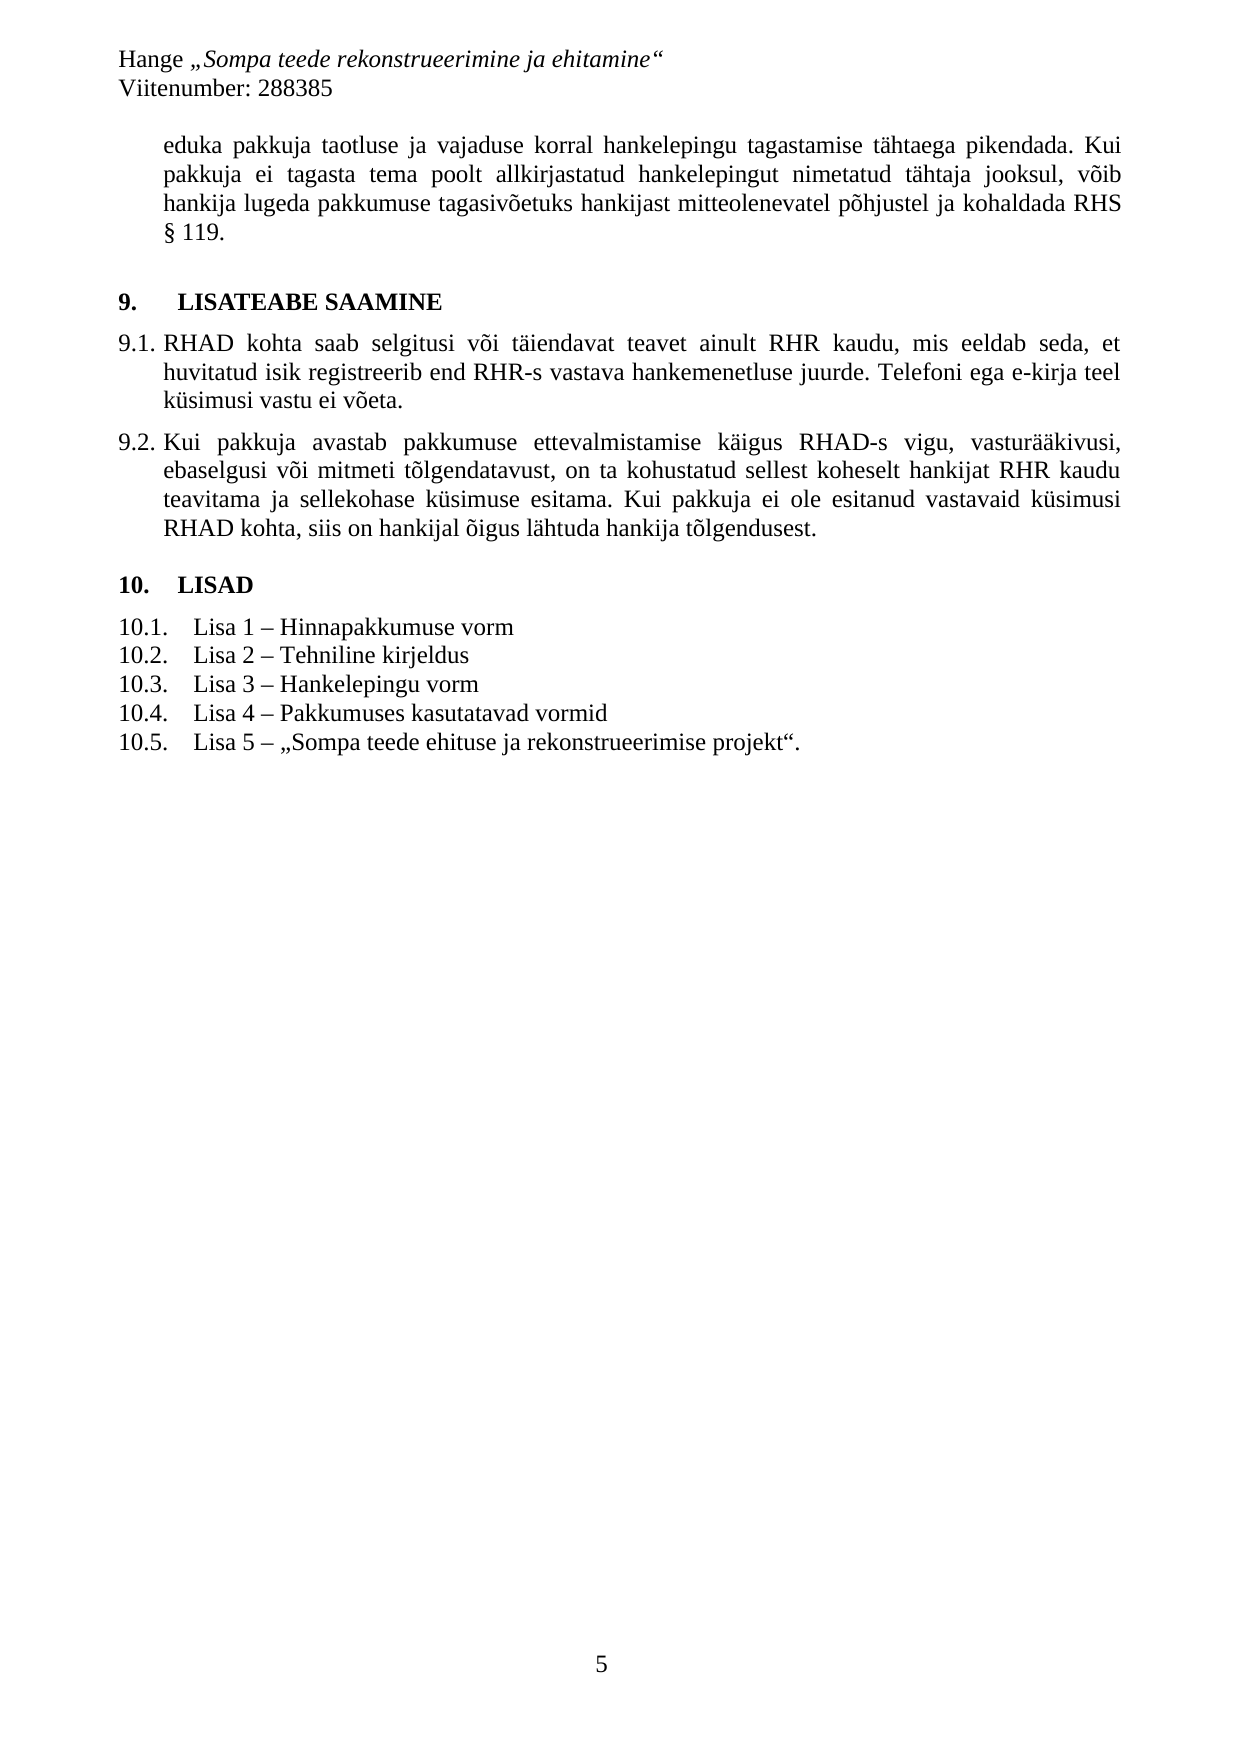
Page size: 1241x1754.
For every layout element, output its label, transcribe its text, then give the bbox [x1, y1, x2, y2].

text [118, 131, 1122, 246]
list LISAD [118, 571, 1122, 599]
text Lisa 2 – Tehniline kirjeldus [118, 641, 1122, 669]
text Kui pakkuja avastab pakkumuse ettevalmistamise käigus RHAD-s vigu, vasturääkivusi, ebaselgusi või mitmeti tõlgendatavust, on ta kohustatud sellest koheselt hankijat RHR kaudu teavitama ja sellekohase küsimuse esitama. Kui pakkuja ei ole esitanud vastavaid küsimusi RHAD kohta, siis on hankijal õigus lähtuda hankija tõlgendusest. [118, 427, 1122, 542]
text Lisa 5 – „Sompa teede ehituse ja rekonstrueerimise projekt“. [118, 727, 1122, 756]
text Lisa 3 – Hankelepingu vorm [118, 669, 1122, 698]
text Lisa 1 – Hinnapakkumuse vorm [118, 612, 1122, 641]
text RHAD kohta saab selgitusi või täiendavat teavet ainult RHR kaudu, mis eeldab seda, et huvitatud isik registreerib end RHR-s vastava hankemenetluse juurde. Telefoni ega e-kirja teel küsimusi vastu ei võeta. [118, 328, 1122, 414]
list LISATEABE SAAMINE [118, 287, 1122, 316]
text Lisa 4 – Pakkumuses kasutatavad vormid [118, 698, 1122, 727]
